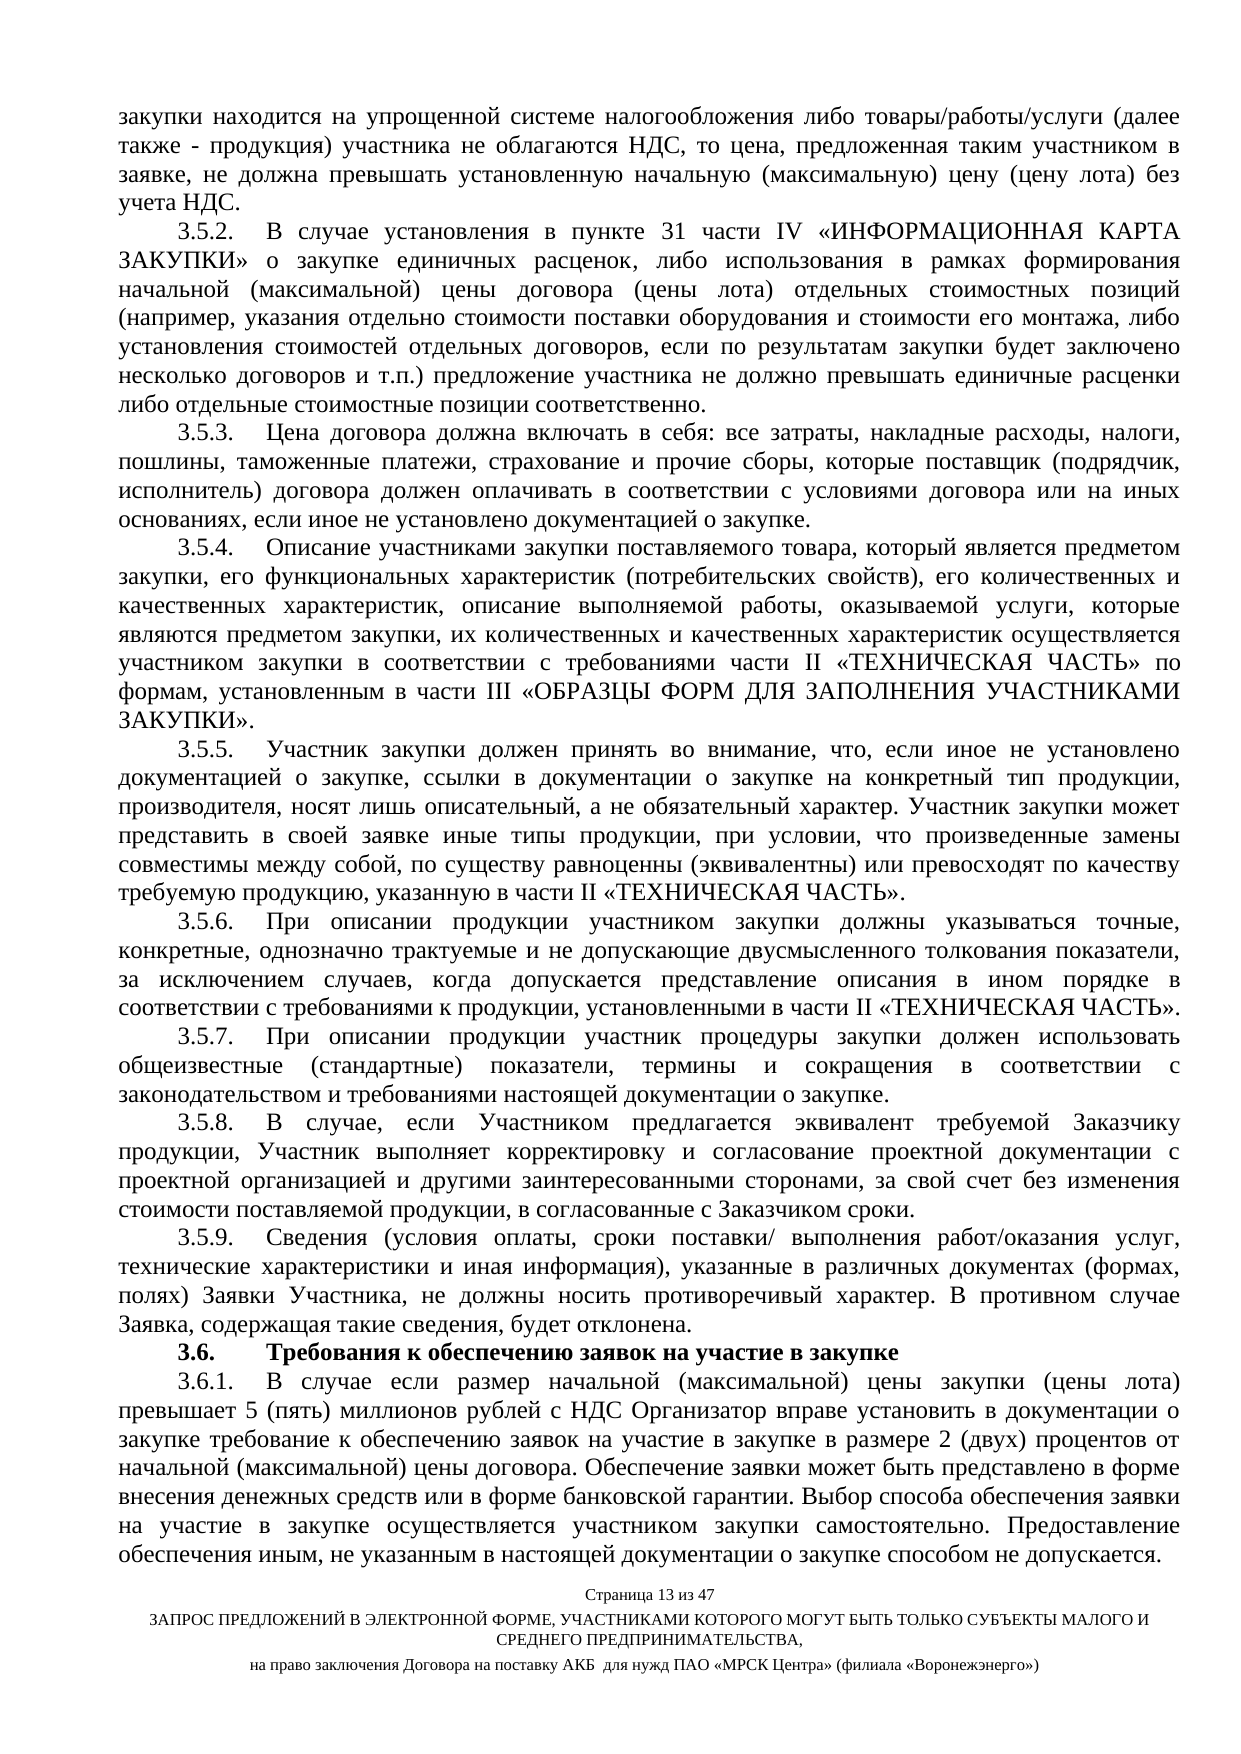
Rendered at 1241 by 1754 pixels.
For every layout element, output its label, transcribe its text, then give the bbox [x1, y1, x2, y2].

subtitle Участник закупки должен принять во внимание, что, если иное не установлено документацией о закупке, ссылки в документации о закупке на конкретный тип продукции, производителя, носят лишь описательный, а не обязательный характер. Участник закупки может представить в своей заявке иные типы продукции, при условии, что произведенные замены совместимы между собой, по существу равноценны (эквивалентны) или превосходят по качеству требуемую продукцию, указанную в части II «ТЕХНИЧЕСКАЯ ЧАСТЬ». [118, 734, 1181, 906]
subtitle При описании продукции участник процедуры закупки должен использовать общеизвестные (стандартные) показатели, термины и сокращения в соответствии с законодательством и требованиями настоящей документации о закупке. [118, 1021, 1181, 1107]
subtitle В случае, если Участником предлагается эквивалент требуемой Заказчику продукции, Участник выполняет корректировку и согласование проектной документации с проектной организацией и другими заинтересованными сторонами, за свой счет без изменения стоимости поставляемой продукции, в согласованные с Заказчиком сроки. [118, 1107, 1181, 1222]
subtitle Сведения (условия оплаты, сроки поставки/ выполнения работ/оказания услуг, технические характеристики и иная информация), указанные в различных документах (формах, полях) Заявки Участника, не должны носить противоречивый характер. В противном случае Заявка, содержащая такие сведения, будет отклонена. [118, 1222, 1181, 1337]
subtitle В случае если размер начальной (максимальной) цены закупки (цены лота) превышает 5 (пять) миллионов рублей с НДС Организатор вправе установить в документации о закупке требование к обеспечению заявок на участие в закупке в размере 2 (двух) процентов от начальной (максимальной) цены договора. Обеспечение заявки может быть представлено в форме внесения денежных средств или в форме банковской гарантии. Выбор способа обеспечения заявки на участие в закупке осуществляется участником закупки самостоятельно. Предоставление обеспечения иным, не указанным в настоящей документации о закупке способом не допускается. [118, 1366, 1181, 1567]
subtitle При описании продукции участником закупки должны указываться точные, конкретные, однозначно трактуемые и не допускающие двусмысленного толкования показатели, за исключением случаев, когда допускается представление описания в ином порядке в соответствии с требованиями к продукции, установленными в части II «ТЕХНИЧЕСКАЯ ЧАСТЬ». [118, 906, 1181, 1021]
subtitle Описание участниками закупки поставляемого товара, который является предметом закупки, его функциональных характеристик (потребительских свойств), его количественных и качественных характеристик, описание выполняемой работы, оказываемой услуги, которые являются предметом закупки, их количественных и качественных характеристик осуществляется участником закупки в соответствии с требованиями части II «ТЕХНИЧЕСКАЯ ЧАСТЬ» по формам, установленным в части III «ОБРАЗЦЫ ФОРМ ДЛЯ ЗАПОЛНЕНИЯ УЧАСТНИКАМИ ЗАКУПКИ». [118, 532, 1181, 734]
subtitle Цена договора должна включать в себя: все затраты, накладные расходы, налоги, пошлины, таможенные платежи, страхование и прочие сборы, которые поставщик (подрядчик, исполнитель) договора должен оплачивать в соответствии с условиями договора или на иных основаниях, если иное не установлено документацией о закупке. [118, 417, 1181, 532]
subtitle Требования к обеспечению заявок на участие в закупке [118, 1337, 1181, 1366]
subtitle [118, 101, 1181, 216]
subtitle В случае установления в пункте 31 части IV «ИНФОРМАЦИОННАЯ КАРТА ЗАКУПКИ» о закупке единичных расценок, либо использования в рамках формирования начальной (максимальной) цены договора (цены лота) отдельных стоимостных позиций (например, указания отдельно стоимости поставки оборудования и стоимости его монтажа, либо установления стоимостей отдельных договоров, если по результатам закупки будет заключено несколько договоров и т.п.) предложение участника не должно превышать единичные расценки либо отдельные стоимостные позиции соответственно. [118, 216, 1181, 417]
